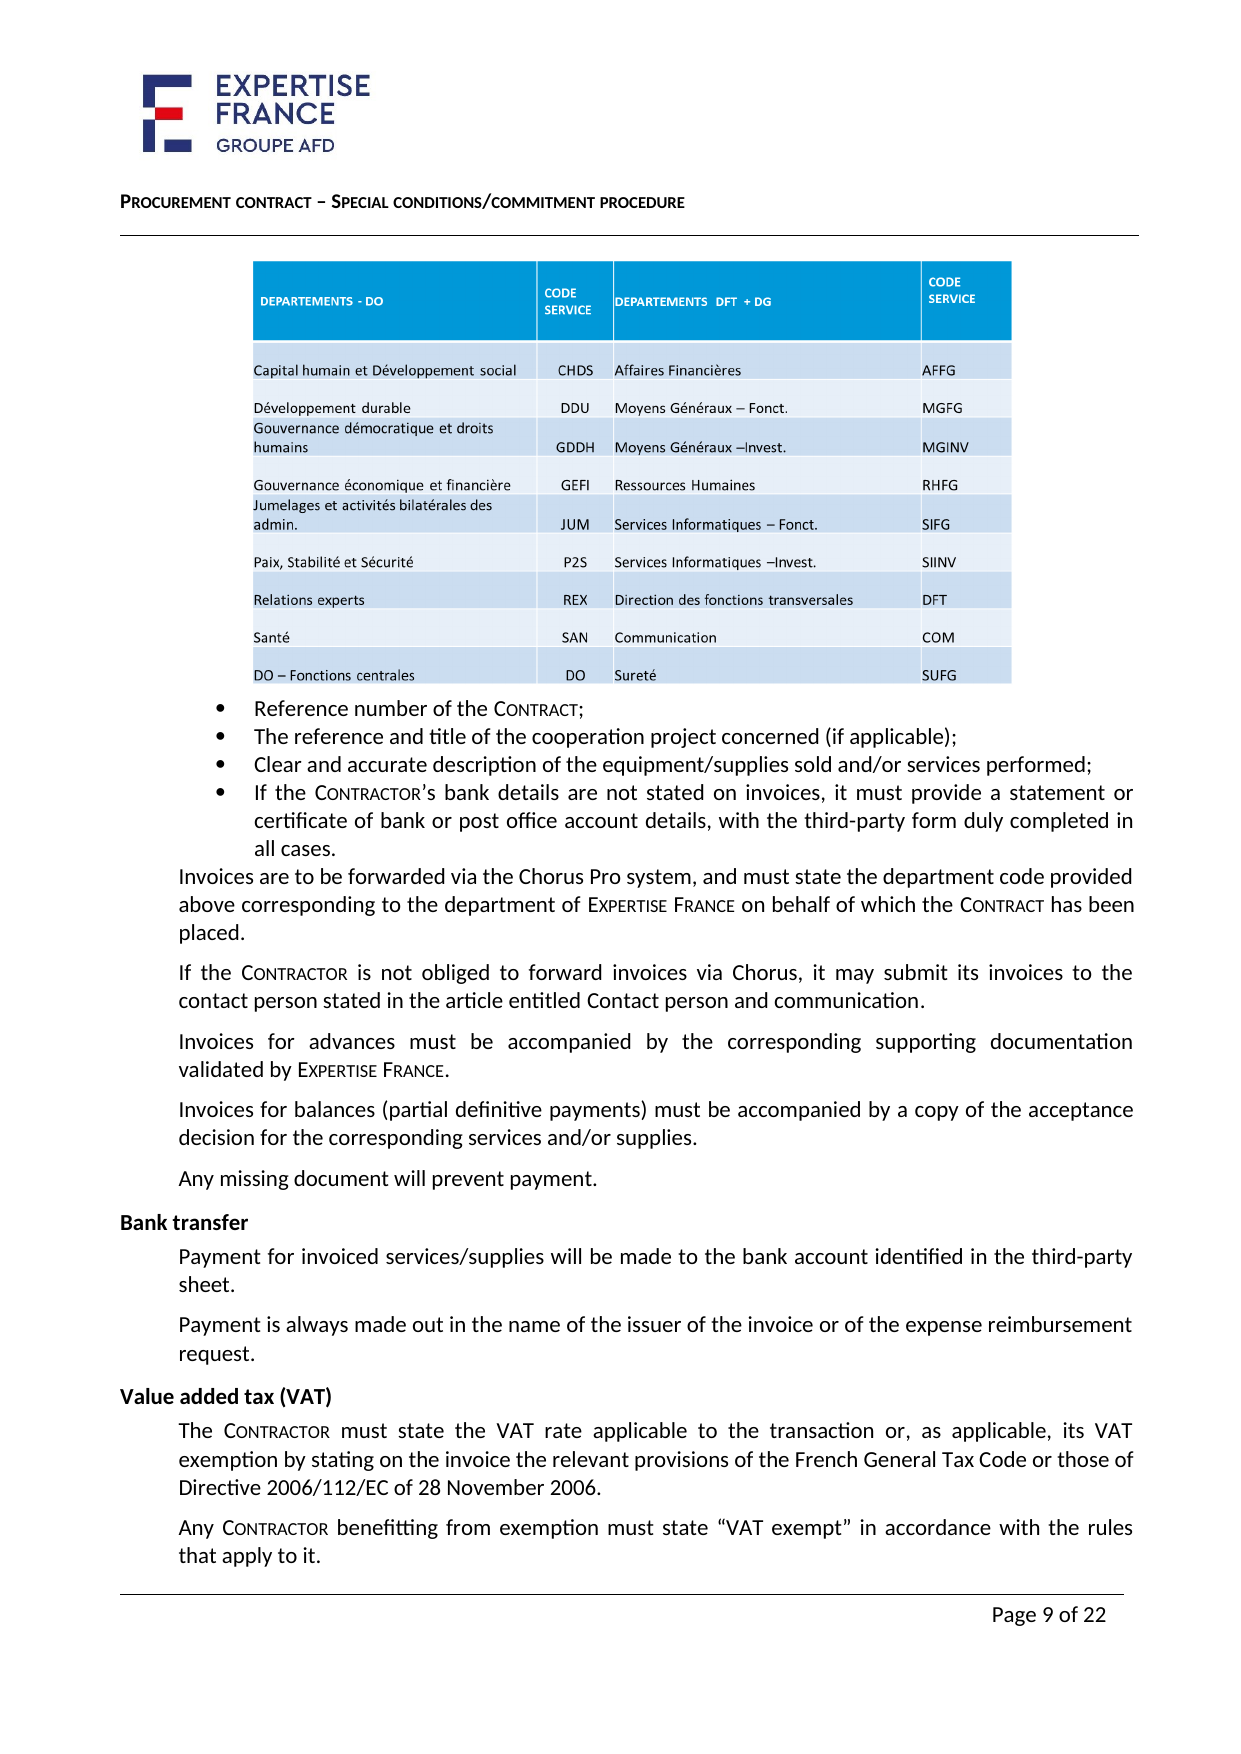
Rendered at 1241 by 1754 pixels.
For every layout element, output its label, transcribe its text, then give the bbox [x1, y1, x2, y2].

list If the Contractor’s bank details are not stated on invoices, it must provide a statement or certificate of bank or post office account details, with the third-party form duly completed in all cases. [216, 778, 1135, 862]
list Invoices for advances must be accompanied by the corresponding supporting documentation validated by Expertise France. [178, 1027, 1135, 1083]
list Invoices are to be forwarded via the Chorus Pro system, and must state the department code provided above corresponding to the department of Expertise France on behalf of which the Contract has been placed. [178, 862, 1135, 946]
list Reference number of the Contract; [216, 694, 1135, 722]
list Any missing document will prevent payment. [178, 1164, 1135, 1192]
list If the Contractor is not obliged to forward invoices via Chorus, it may submit its invoices to the contact person stated in the article entitled Contact person and communication. [178, 958, 1135, 1014]
list The Contractor must state the VAT rate applicable to the transaction or, as applicable, its VAT exemption by stating on the invoice the relevant provisions of the French General Tax Code or those of Directive 2006/112/EC of 28 November 2006. [178, 1417, 1135, 1501]
list Any Contractor benefitting from exemption must state “VAT exempt” in accordance with the rules that apply to it. [178, 1513, 1135, 1569]
picture [252, 261, 1013, 694]
list The reference and title of the cooperation project concerned (if applicable); [216, 722, 1135, 750]
list Invoices for balances (partial definitive payments) must be accompanied by a copy of the acceptance decision for the corresponding services and/or supplies. [178, 1096, 1135, 1152]
list Payment is always made out in the name of the issuer of the invoice or of the expense reimbursement request. [178, 1311, 1135, 1367]
subtitle Bank transfer [120, 1204, 1135, 1236]
picture [120, 41, 397, 183]
list Clear and accurate description of the equipment/supplies sold and/or services performed; [216, 750, 1135, 778]
subtitle Value added tax (VAT) [120, 1379, 1135, 1410]
list Payment for invoiced services/supplies will be made to the bank account identified in the third-party sheet. [178, 1242, 1135, 1298]
